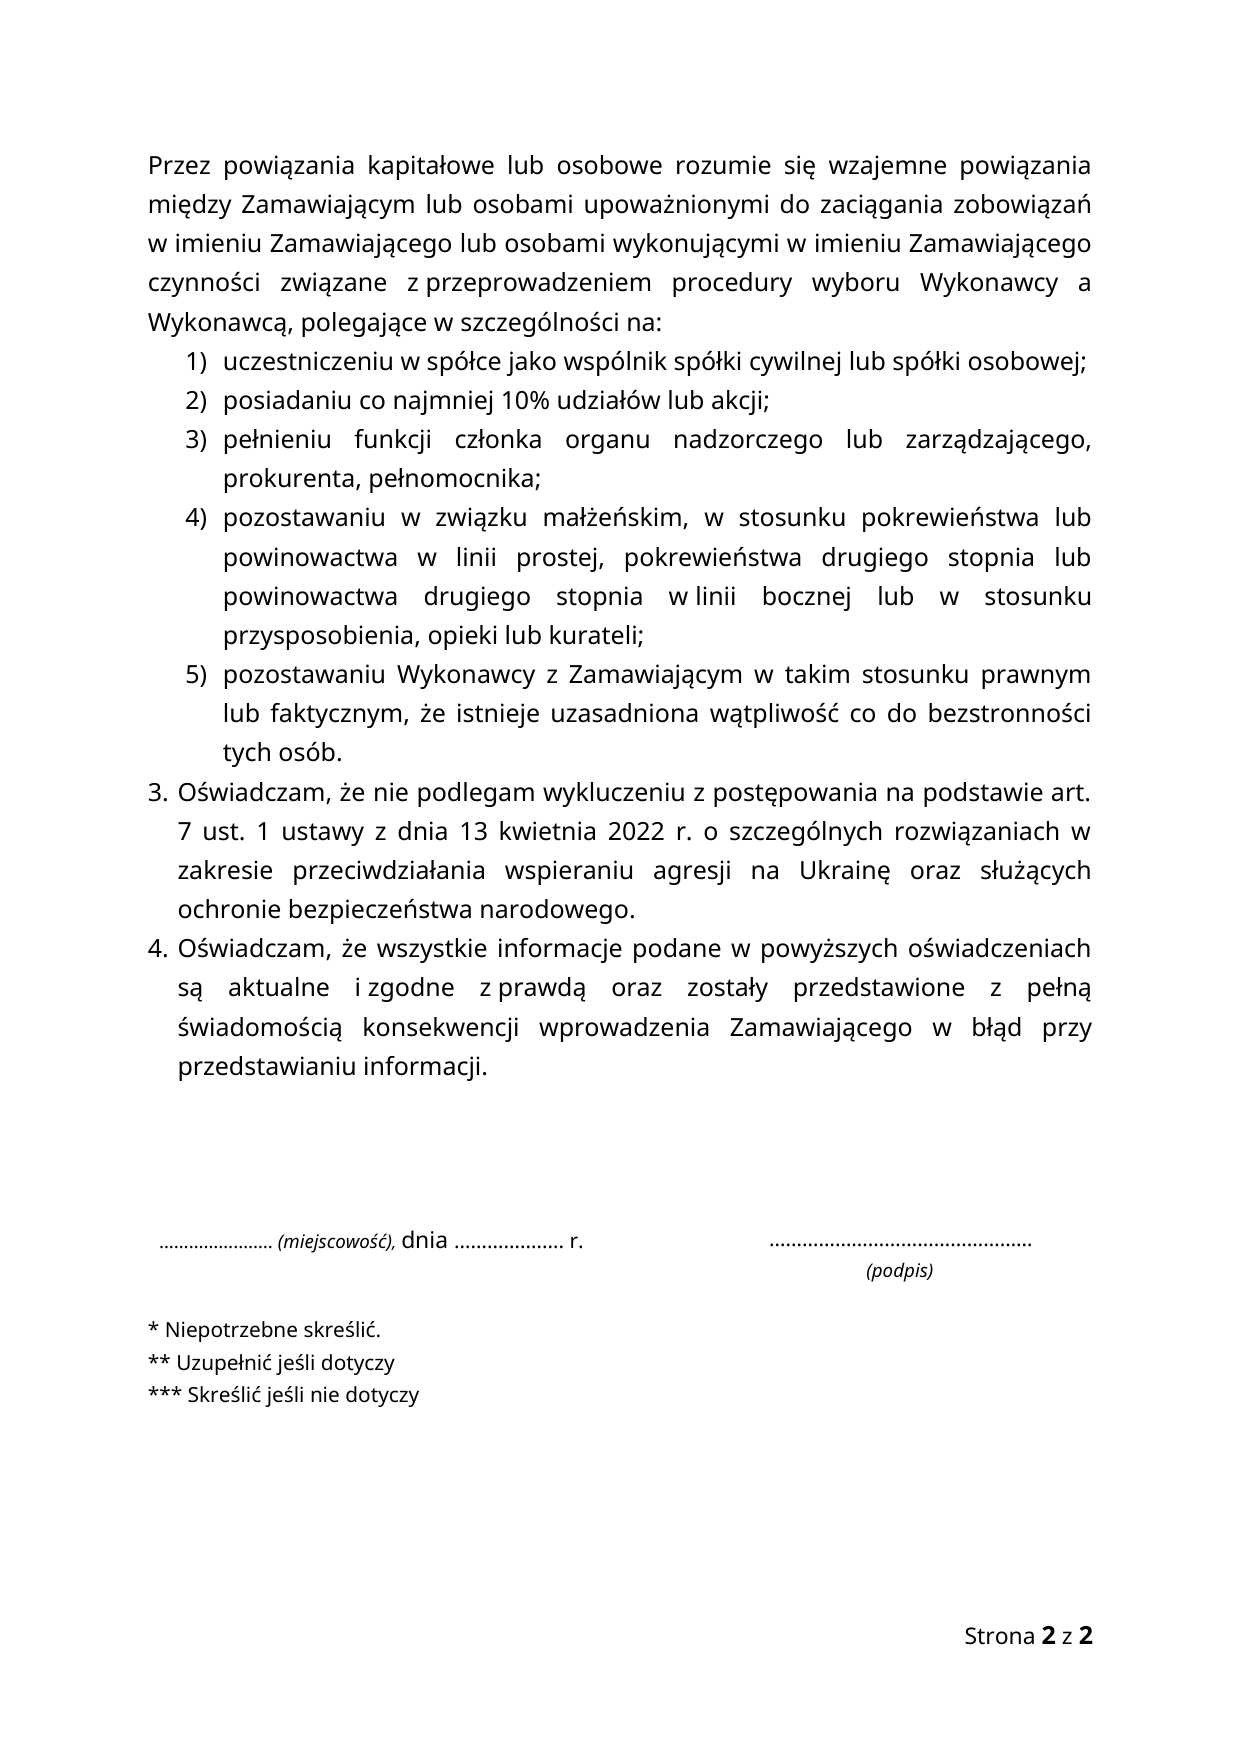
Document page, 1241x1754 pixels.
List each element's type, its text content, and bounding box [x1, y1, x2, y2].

list uczestniczeniu w spółce jako wspólnik spółki cywilnej lub spółki osobowej; [185, 343, 1093, 377]
list pozostawaniu w związku małżeńskim, w stosunku pokrewieństwa lub powinowactwa w linii prostej, pokrewieństwa drugiego stopnia lub powinowactwa drugiego stopnia w linii bocznej lub w stosunku przysposobienia, opieki lub kurateli; [185, 500, 1093, 652]
text *** Skreślić jeśli nie dotyczy [148, 1380, 1093, 1409]
list posiadaniu co najmniej 10% udziałów lub akcji; [185, 383, 1093, 417]
text ** Uzupełnić jeśli dotyczy [148, 1348, 1093, 1376]
table_header …………….……. (miejscowość), dnia ………….……. r. [148, 1225, 709, 1315]
list Oświadczam, że nie podlegam wykluczeniu z postępowania na podstawie art. 7 ust. 1 ustawy z dnia 13 kwietnia 2022 r. o szczególnych rozwiązaniach w zakresie przeciwdziałania wspieraniu agresji na Ukrainę oraz służących ochronie bezpieczeństwa narodowego. [148, 774, 1093, 926]
text * Niepotrzebne skreślić. [148, 1315, 1093, 1343]
table_header ………………………………………… (podpis) [709, 1225, 1093, 1315]
list pełnieniu funkcji członka organu nadzorczego lub zarządzającego, prokurenta, pełnomocnika; [185, 422, 1093, 495]
text Przez powiązania kapitałowe lub osobowe rozumie się wzajemne powiązania między Zamawiającym lub osobami upoważnionymi do zaciągania zobowiązań w imieniu Zamawiającego lub osobami wykonującymi w imieniu Zamawiającego czynności związane z przeprowadzeniem procedury wyboru Wykonawcy a Wykonawcą, polegające w szczególności na: [148, 148, 1093, 338]
list pozostawaniu Wykonawcy z Zamawiającym w takim stosunku prawnym lub faktycznym, że istnieje uzasadniona wątpliwość co do bezstronności tych osób. [185, 657, 1093, 769]
list Oświadczam, że wszystkie informacje podane w powyższych oświadczeniach są aktualne i zgodne z prawdą oraz zostały przedstawione z pełną świadomością konsekwencji wprowadzenia Zamawiającego w błąd przy przedstawianiu informacji. [148, 931, 1093, 1082]
